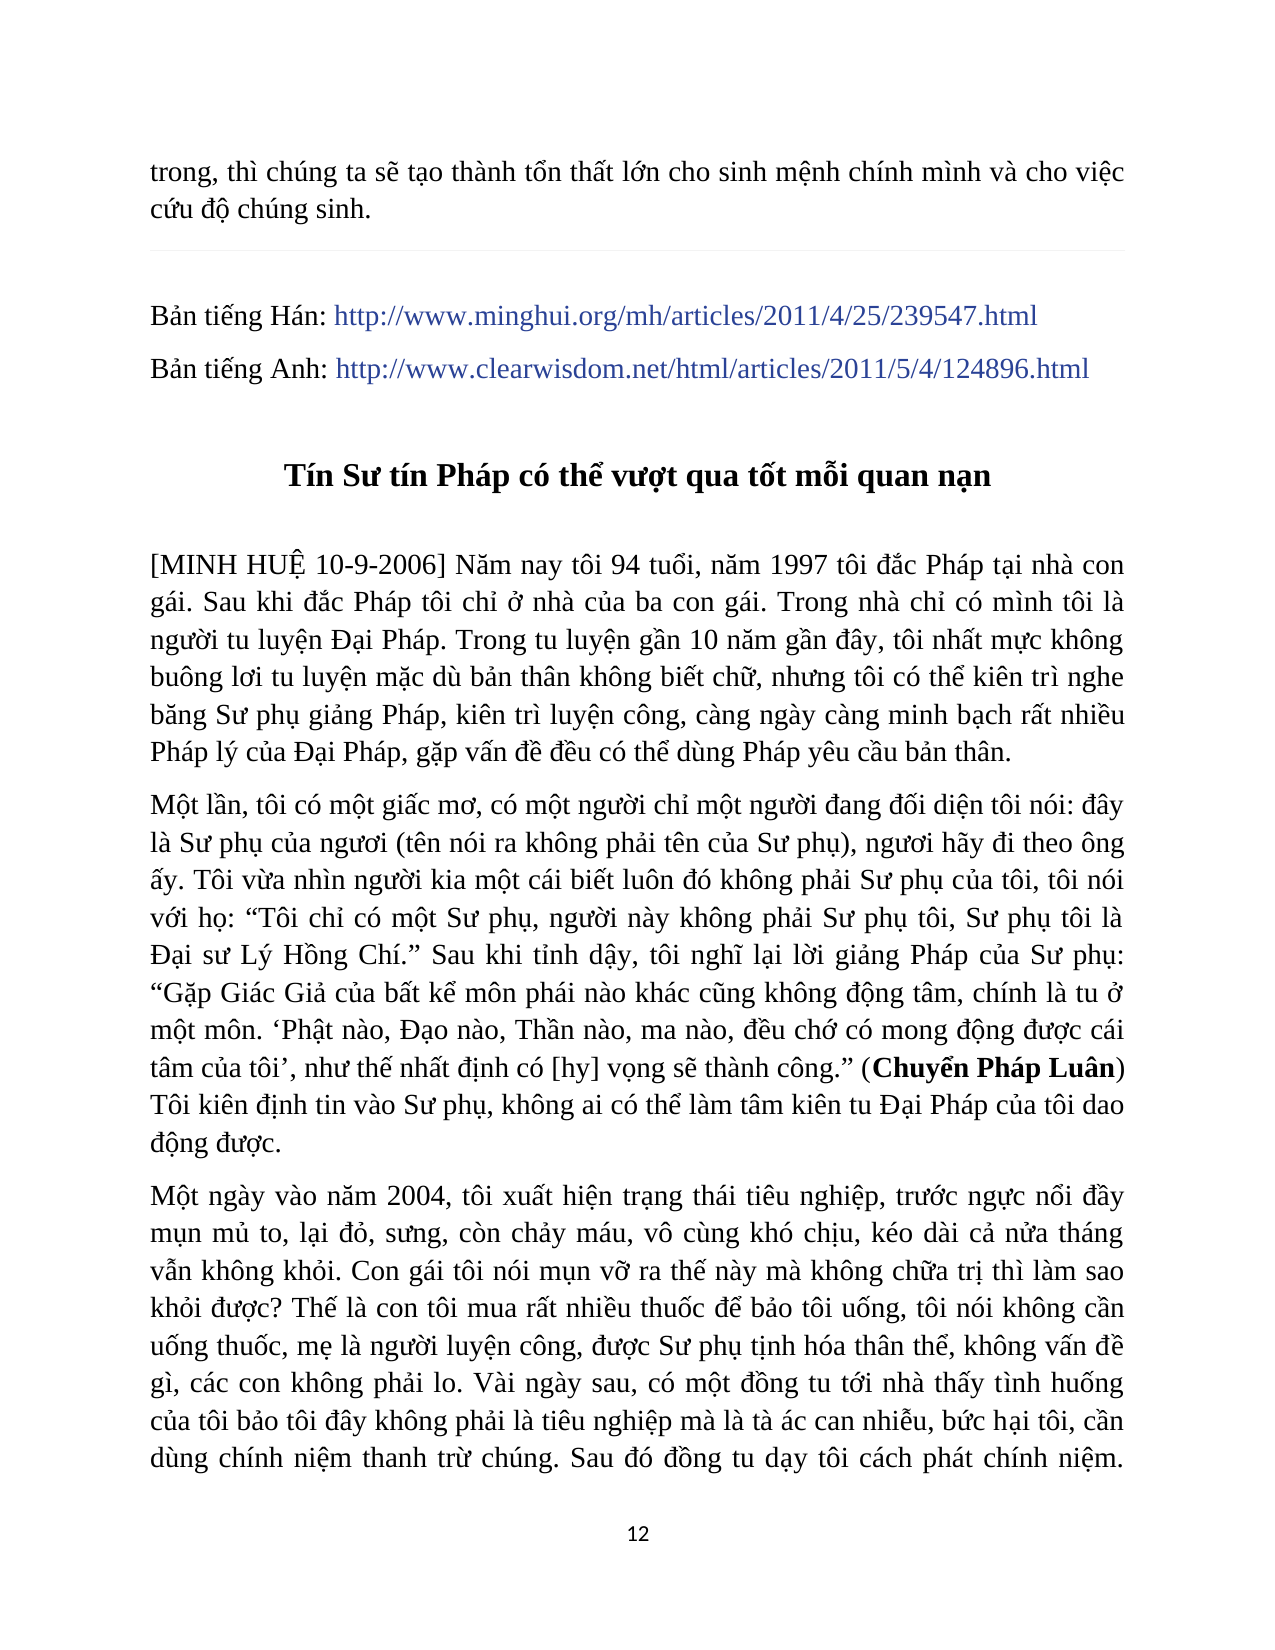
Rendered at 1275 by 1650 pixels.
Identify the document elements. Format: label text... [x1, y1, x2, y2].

text Một lần, tôi có một giấc mơ, có một người chỉ một người đang đối diện tôi nói: đây là Sư phụ của ngươi (tên nói ra không phải tên của Sư phụ), ngươi hãy đi theo ông ấy. Tôi vừa nhìn người kia một cái biết luôn đó không phải Sư phụ của tôi, tôi nói với họ: “Tôi chỉ có một Sư phụ, người này không phải Sư phụ tôi, Sư phụ tôi là Đại sư Lý Hồng Chí.” Sau khi tỉnh dậy, tôi nghĩ lại lời giảng Pháp của Sư phụ: “Gặp Giác Giả của bất kể môn phái nào khác cũng không động tâm, chính là tu ở một môn. ‘Phật nào, Đạo nào, Thần nào, ma nào, đều chớ có mong động được cái tâm của tôi’, như thế nhất định có [hy] vọng sẽ thành công.” (Chuyển Pháp Luân) Tôi kiên định tin vào Sư phụ, không ai có thể làm tâm kiên tu Đại Pháp của tôi dao động được. [150, 783, 1125, 1158]
text Tín Sư tín Pháp có thể vượt qua tốt mỗi quan nạn [150, 455, 1125, 494]
text Bản tiếng Hán: http://www.minghui.org/mh/articles/2011/4/25/239547.html [150, 294, 1125, 331]
text Bản tiếng Anh: http://www.clearwisdom.net/html/articles/2011/5/4/124896.html [150, 347, 1125, 384]
text [MINH HUỆ 10-9-2006] Năm nay tôi 94 tuổi, năm 1997 tôi đắc Pháp tại nhà con gái. Sau khi đắc Pháp tôi chỉ ở nhà của ba con gái. Trong nhà chỉ có mình tôi là người tu luyện Đại Pháp. Trong tu luyện gần 10 năm gần đây, tôi nhất mực không buông lơi tu luyện mặc dù bản thân không biết chữ, nhưng tôi có thể kiên trì nghe băng Sư phụ giảng Pháp, kiên trì luyện công, càng ngày càng minh bạch rất nhiều Pháp lý của Đại Pháp, gặp vấn đề đều có thể dùng Pháp yêu cầu bản thân. [150, 543, 1125, 768]
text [150, 1174, 1125, 1474]
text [150, 150, 1125, 225]
